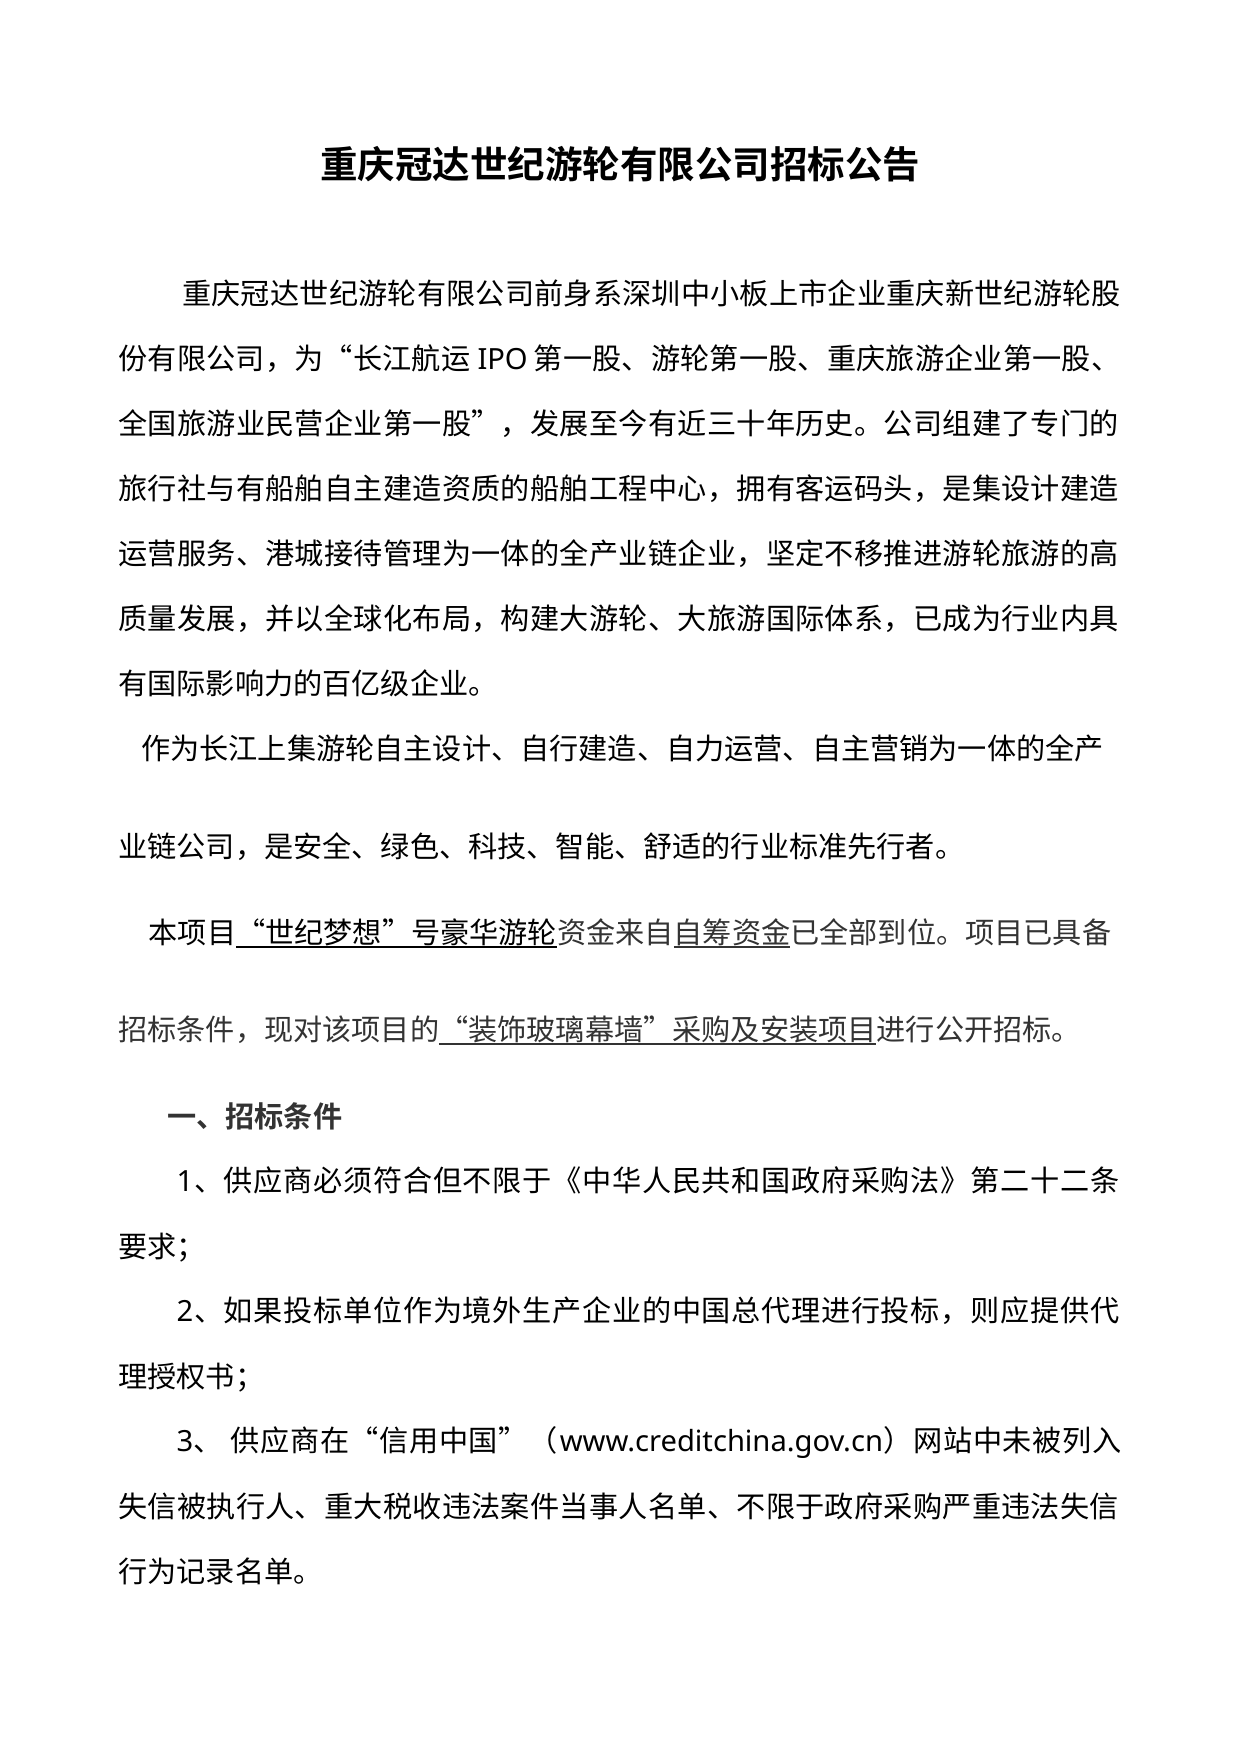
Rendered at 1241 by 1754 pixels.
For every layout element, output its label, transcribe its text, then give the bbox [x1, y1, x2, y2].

text 作为长江上集游轮自主设计、自行建造、自力运营、自主营销为一体的全产业链公司，是安全、绿色、科技、智能、舒适的行业标准先行者。 [118, 714, 1122, 877]
text 重庆冠达世纪游轮有限公司招标公告 [118, 129, 1122, 194]
text 本项目“世纪梦想”号豪华游轮资金来自自筹资金已全部到位。项目已具备招标条件，现对该项目的“装饰玻璃幕墙”采购及安装项目进行公开招标。 [118, 898, 1122, 1061]
text 3、 供应商在“信用中国”（www.creditchina.gov.cn）网站中未被列入失信被执行人、重大税收违法案件当事人名单、不限于政府采购严重违法失信行为记录名单。 [118, 1407, 1122, 1602]
text 重庆冠达世纪游轮有限公司前身系深圳中小板上市企业重庆新世纪游轮股份有限公司，为“长江航运IPO第一股、游轮第一股、重庆旅游企业第一股、全国旅游业民营企业第一股”，发展至今有近三十年历史。公司组建了专门的旅行社与有船舶自主建造资质的船舶工程中心，拥有客运码头，是集设计建造、运营服务、港城接待管理为一体的全产业链企业，坚定不移推进游轮旅游的高质量发展，并以全球化布局，构建大游轮、大旅游国际体系，已成为行业内具有国际影响力的百亿级企业。 [118, 259, 1122, 714]
text 2、如果投标单位作为境外生产企业的中国总代理进行投标，则应提供代理授权书； [118, 1277, 1122, 1407]
text 一、招标条件 [118, 1082, 1122, 1147]
text 1、供应商必须符合但不限于《中华人民共和国政府采购法》第二十二条要求； [118, 1147, 1122, 1277]
